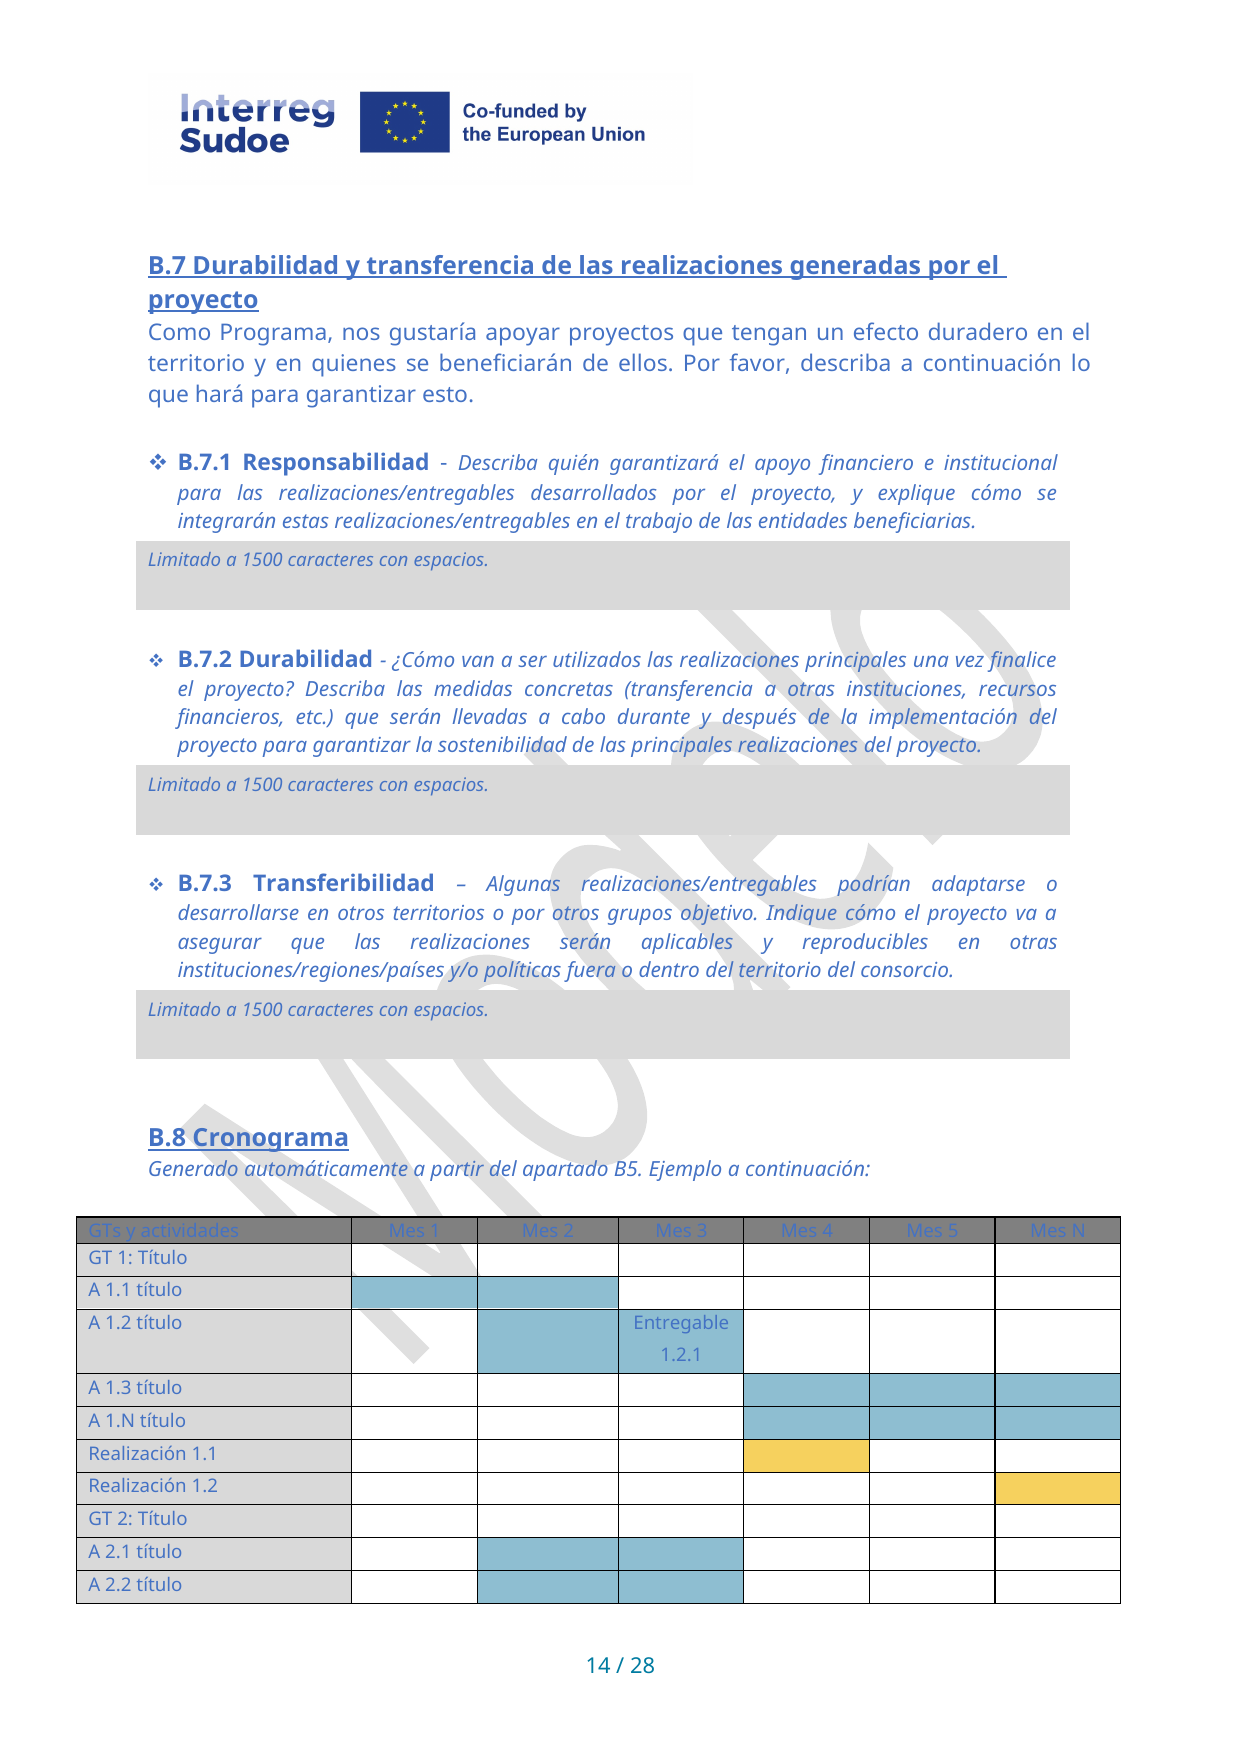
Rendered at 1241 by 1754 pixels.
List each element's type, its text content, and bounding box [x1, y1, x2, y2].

table_cell A 2.1 título [77, 1538, 351, 1570]
table_cell [619, 1374, 743, 1406]
table_cell [136, 610, 1070, 637]
table_cell [619, 1538, 743, 1570]
text Como Programa, nos gustaría apoyar proyectos que tengan un efecto duradero en el territorio y en quienes se beneficiarán de ellos. Por favor, describa a continuación lo que hará para garantizar esto. [148, 315, 1092, 409]
table_cell [136, 835, 1070, 861]
table_cell [870, 1571, 994, 1603]
table_cell [870, 1374, 994, 1406]
table_cell GT 1: Título [77, 1244, 351, 1276]
table_cell [870, 1244, 994, 1276]
table_cell [478, 1505, 618, 1537]
table_cell [352, 1473, 477, 1504]
table_cell [996, 1505, 1120, 1537]
table_cell [996, 1440, 1120, 1472]
table_cell GT 2: Título [77, 1505, 351, 1537]
table_cell [996, 1407, 1120, 1439]
table_cell [478, 1473, 618, 1504]
table_cell Realización 1.2 [77, 1473, 351, 1504]
text Generado automáticamente a partir del apartado B5. Ejemplo a continuación: [148, 1154, 1092, 1182]
table_cell A 1.1 título [77, 1277, 351, 1308]
table_cell [996, 1538, 1120, 1570]
table_cell [619, 1407, 743, 1439]
table_cell [870, 1538, 994, 1570]
table_cell [744, 1440, 869, 1472]
table_cell [136, 1059, 1070, 1086]
table_cell [619, 1440, 743, 1472]
table_cell [478, 1440, 618, 1472]
table_header Mes 1 [352, 1218, 477, 1243]
table_cell [996, 1310, 1120, 1373]
table_cell [996, 1473, 1120, 1504]
table_cell [996, 1374, 1120, 1406]
table_cell [478, 1244, 618, 1276]
table_cell [352, 1571, 477, 1603]
table_cell [352, 1310, 477, 1373]
table_header B.7.1 Responsabilidad - Describa quién garantizará el apoyo financiero e institucional para las realizaciones/entregables desarrollados por el proyecto, y explique cómo se integrarán estas realizaciones/entregables en el trabajo de las entidades beneficiarias. [136, 440, 1070, 541]
table_cell Entregable 1.2.1 [619, 1310, 743, 1373]
table_cell Limitado a 1500 caracteres con espacios. [136, 541, 1070, 610]
table_cell [744, 1505, 869, 1537]
table_cell A 1.3 título [77, 1374, 351, 1406]
table_cell [870, 1407, 994, 1439]
table_header Mes 3 [619, 1218, 743, 1243]
table_cell [870, 1505, 994, 1537]
table_cell [619, 1571, 743, 1603]
table_cell [478, 1407, 618, 1439]
table_header Mes 4 [744, 1218, 869, 1243]
table_cell [619, 1473, 743, 1504]
table_cell [744, 1407, 869, 1439]
text B.8 Cronograma [148, 1120, 1092, 1154]
text B.7 Durabilidad y transferencia de las realizaciones generadas por el proyecto [148, 247, 1092, 315]
table_cell [744, 1244, 869, 1276]
table_cell [870, 1473, 994, 1504]
table_cell [619, 1277, 743, 1308]
table_cell [870, 1310, 994, 1373]
table_header Mes N [996, 1218, 1120, 1243]
table_cell A 1.2 título [77, 1310, 351, 1373]
table_cell B.7.3 Transferibilidad – Algunas realizaciones/entregables podrían adaptarse o desarrollarse en otros territorios o por otros grupos objetivo. Indique cómo el proyecto va a asegurar que las realizaciones serán aplicables y reproducibles en otras instituciones/regiones/países y/o políticas fuera o dentro del territorio del consorcio. [136, 861, 1070, 990]
table_cell [478, 1571, 618, 1603]
picture [147, 73, 693, 185]
table_cell [744, 1473, 869, 1504]
table_cell [619, 1244, 743, 1276]
table_cell [478, 1538, 618, 1570]
table_header GTs y actividades [77, 1218, 351, 1243]
table_cell [996, 1571, 1120, 1603]
table_cell [352, 1407, 477, 1439]
table_header Mes 5 [870, 1218, 994, 1243]
table_header Mes 2 [478, 1218, 618, 1243]
table_cell [996, 1277, 1120, 1308]
table_cell [744, 1374, 869, 1406]
table_cell [352, 1505, 477, 1537]
table_cell [870, 1277, 994, 1308]
table_cell [744, 1310, 869, 1373]
table_cell [478, 1310, 618, 1373]
table_cell [478, 1277, 618, 1308]
table_cell B.7.2 Durabilidad - ¿Cómo van a ser utilizados las realizaciones principales una vez finalice el proyecto? Describa las medidas concretas (transferencia a otras instituciones, recursos financieros, etc.) que serán llevadas a cabo durante y después de la implementación del proyecto para garantizar la sostenibilidad de las principales realizaciones del proyecto. [136, 637, 1070, 765]
table_cell [744, 1277, 869, 1308]
table_cell [478, 1374, 618, 1406]
table_cell [619, 1505, 743, 1537]
table_cell [352, 1374, 477, 1406]
table_cell [744, 1571, 869, 1603]
table_cell [352, 1244, 477, 1276]
table_cell Limitado a 1500 caracteres con espacios. [136, 765, 1070, 835]
table_cell A 2.2 título [77, 1571, 351, 1603]
table_cell [996, 1244, 1120, 1276]
table_cell [352, 1440, 477, 1472]
table_cell Realización 1.1 [77, 1440, 351, 1472]
table_cell [744, 1538, 869, 1570]
table_cell [870, 1440, 994, 1472]
table_cell [352, 1277, 477, 1308]
table_cell A 1.N título [77, 1407, 351, 1439]
table_cell [352, 1538, 477, 1570]
table_cell Limitado a 1500 caracteres con espacios. [136, 990, 1070, 1059]
